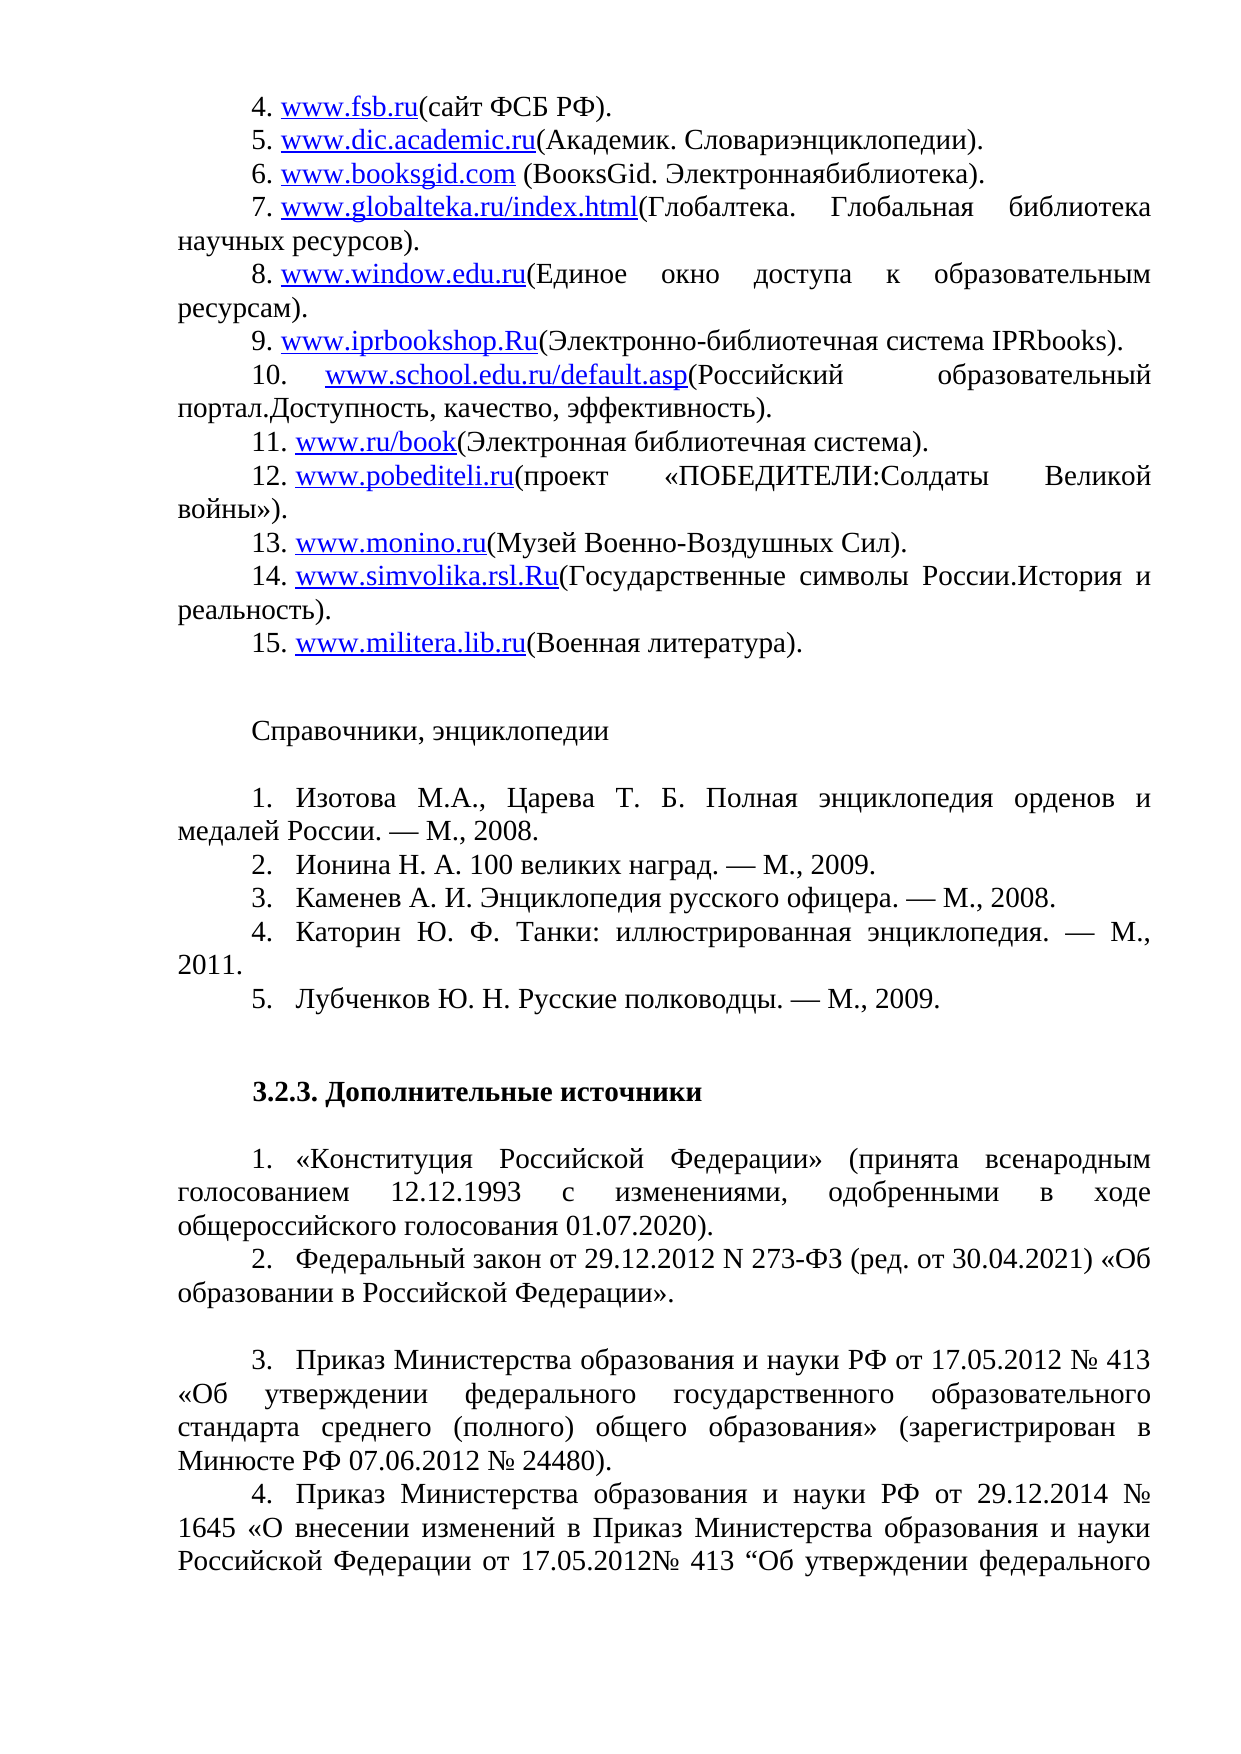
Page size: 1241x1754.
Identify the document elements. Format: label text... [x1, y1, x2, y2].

list «Конституция Российской Федерации» (принята всенародным голосованием 12.12.1993 с изменениями, одобренными в ходе общероссийского голосования 01.07.2020). [177, 1141, 1152, 1242]
list Изотова М.А., Царева Т. Б. Полная энциклопедия орденов и медалей России. — М., 2008. [177, 780, 1152, 847]
list Каменев А. И. Энциклопедия русского офицера. — М., 2008. [177, 880, 1152, 914]
list 3.2.3. Дополнительные источники [252, 1074, 1152, 1107]
list www.pobediteli.ru(проект «ПОБЕДИТЕЛИ:Солдаты Великой войны»). [177, 458, 1152, 525]
list www.fsb.ru(сайт ФСБ РФ). [177, 89, 1152, 122]
list www.booksgid.com (ВоокsGid. Электроннаябиблиотека). [177, 156, 1152, 189]
list Федеральный закон от 29.12.2012 N 273-ФЗ (ред. от 30.04.2021) «Об образовании в Российской Федерации». [177, 1242, 1152, 1309]
text Справочники, энциклопедии [177, 713, 1152, 746]
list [177, 1476, 1152, 1577]
list www.school.edu.ru/default.asp(Российский образовательный портал.Доступность, качество, эффективность). [177, 357, 1152, 424]
list www.window.edu.ru(Единое окно доступа к образовательным ресурсам). [177, 256, 1152, 323]
list www.dic.academic.ru(Академик. Словариэнциклопедии). [177, 122, 1152, 156]
list Ионина Н. А. 100 великих наград. — М., 2009. [177, 847, 1152, 880]
list www.monino.ru(Музей Военно-Воздушных Сил). [177, 525, 1152, 558]
list Приказ Министерства образования и науки РФ от 17.05.2012 № 413 «Об утверждении федерального государственного образовательного стандарта среднего (полного) общего образования» (зарегистрирован в Минюсте РФ 07.06.2012 № 24480). [177, 1342, 1152, 1476]
list www.iprbookshop.Ru(Электронно-библиотечная система IPRbooks). [177, 323, 1152, 357]
list Каторин Ю. Ф. Танки: иллюстрированная энциклопедия. — М., 2011. [177, 914, 1152, 981]
list Лубченков Ю. Н. Русские полководцы. — М., 2009. [177, 981, 1152, 1014]
list www.militera.lib.ru(Военная литература). [177, 625, 1152, 659]
list www.simvolika.rsl.Ru(Государственные символы России.История и реальность). [177, 558, 1152, 625]
list www.globalteka.ru/index.html(Глобалтека. Глобальная библиотека научных ресурсов). [177, 189, 1152, 256]
list www.ru/book(Электронная библиотечная система). [177, 424, 1152, 458]
